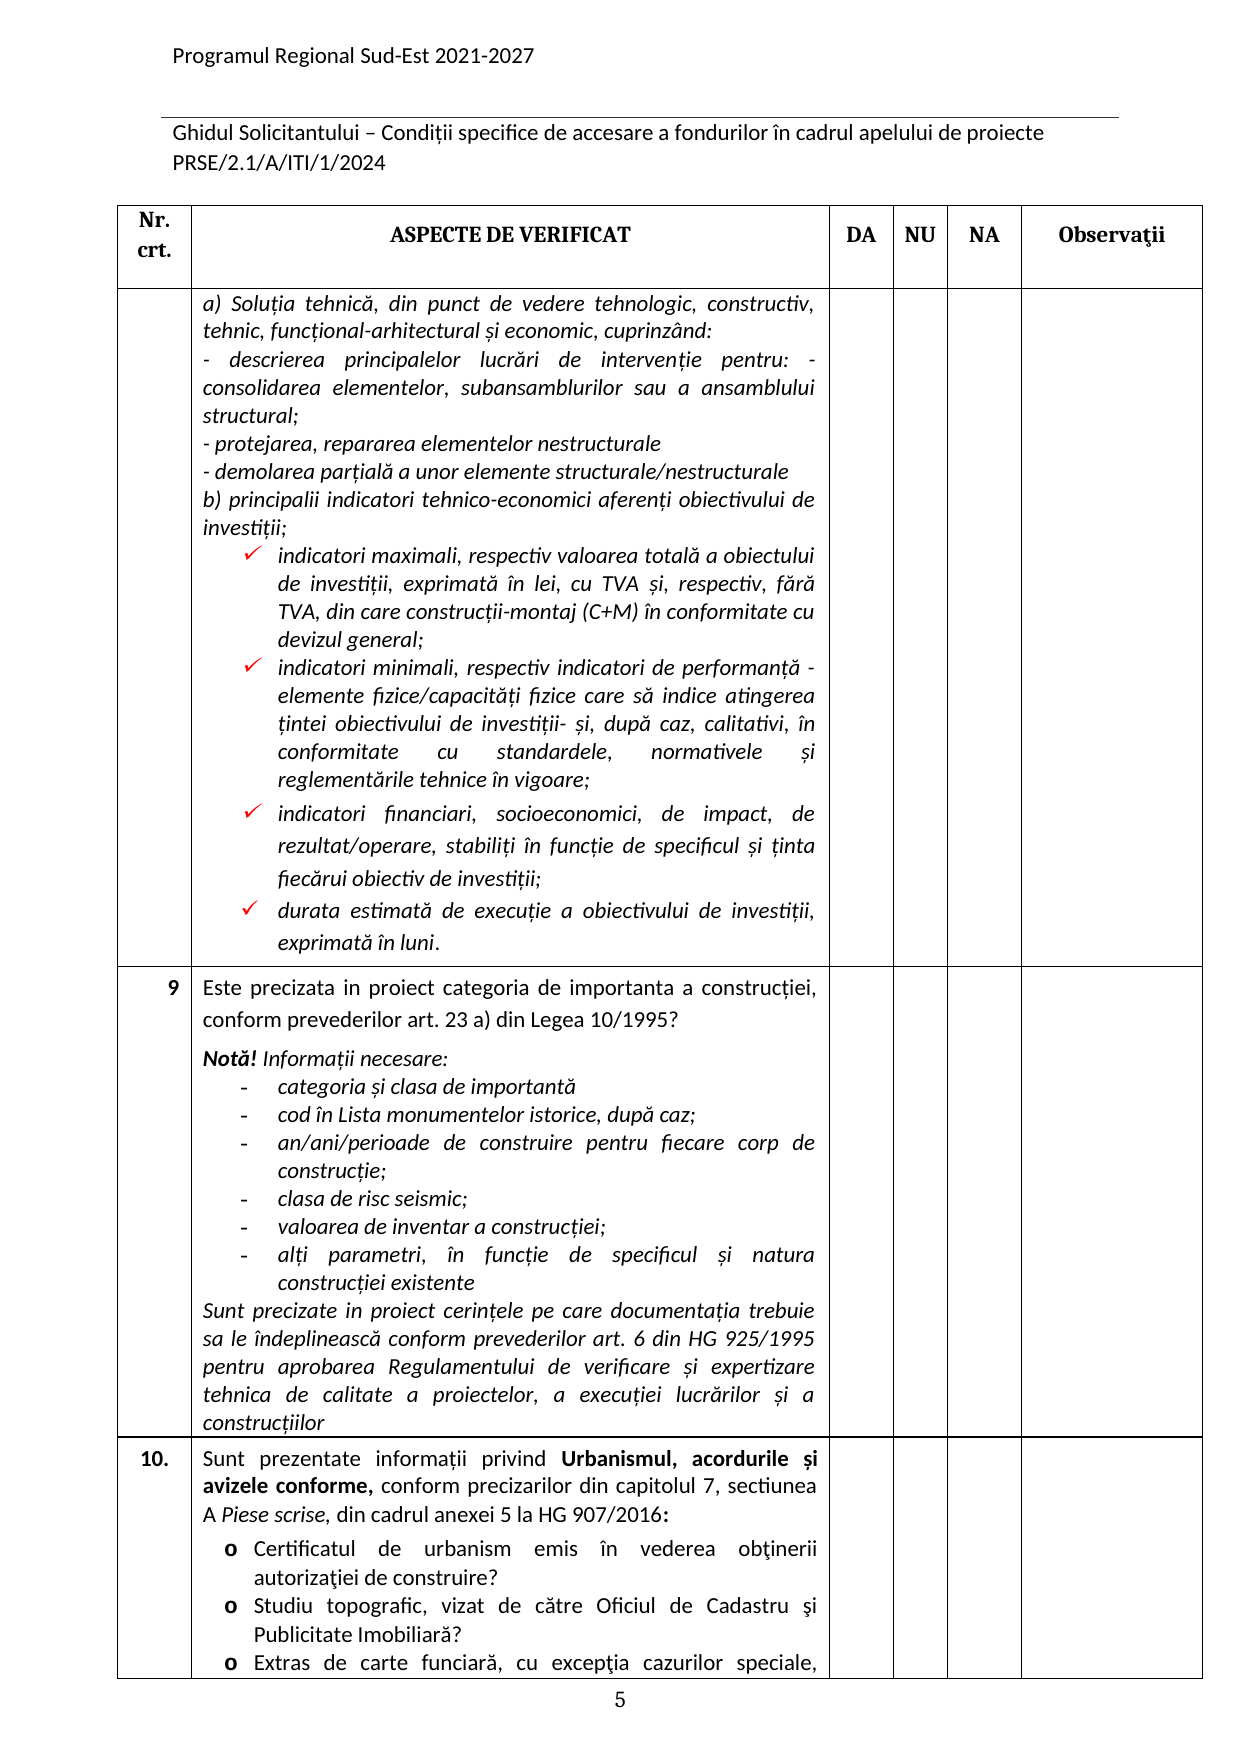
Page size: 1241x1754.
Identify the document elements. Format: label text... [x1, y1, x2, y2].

table_cell 9 [118, 967, 191, 1436]
table_cell [830, 1438, 893, 1677]
table_header Observaţii [1022, 206, 1202, 288]
table_cell [1022, 1438, 1202, 1677]
table_cell [894, 1438, 947, 1677]
table_cell [948, 289, 1021, 966]
table_cell [894, 289, 947, 966]
table_cell [948, 1438, 1021, 1677]
table_cell [894, 967, 947, 1436]
table_cell [948, 967, 1021, 1436]
table_cell 10. [118, 1438, 191, 1677]
table_header NU [894, 206, 947, 288]
table_cell [1022, 289, 1202, 966]
table_cell [830, 967, 893, 1436]
table_cell [830, 289, 893, 966]
table_header NA [948, 206, 1021, 288]
table_header DA [830, 206, 893, 288]
table_cell [1022, 967, 1202, 1436]
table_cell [192, 1438, 829, 1677]
table_header ASPECTE DE VERIFICAT [192, 206, 829, 288]
table_cell Este precizata in proiect categoria de importanta a construcției, conform prevederilor art. 23 a) din Legea 10/1995? Notă! Informații necesare: categoria şi clasa de importantă cod în Lista monumentelor istorice, după caz; an/ani/perioade de construire pentru fiecare corp de construcție; clasa de risc seismic; valoarea de inventar a construcţiei; alţi parametri, în funcție de specificul şi natura construcției existente Sunt precizate in proiect cerințele pe care documentația trebuie sa le îndeplinească conform prevederilor art. 6 din HG 925/1995 pentru aprobarea Regulamentului de verificare şi expertizare tehnica de calitate a proiectelor, a execuției lucrărilor şi a construcțiilor [192, 967, 829, 1436]
table_header Nr. crt. [118, 206, 191, 288]
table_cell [192, 289, 829, 966]
